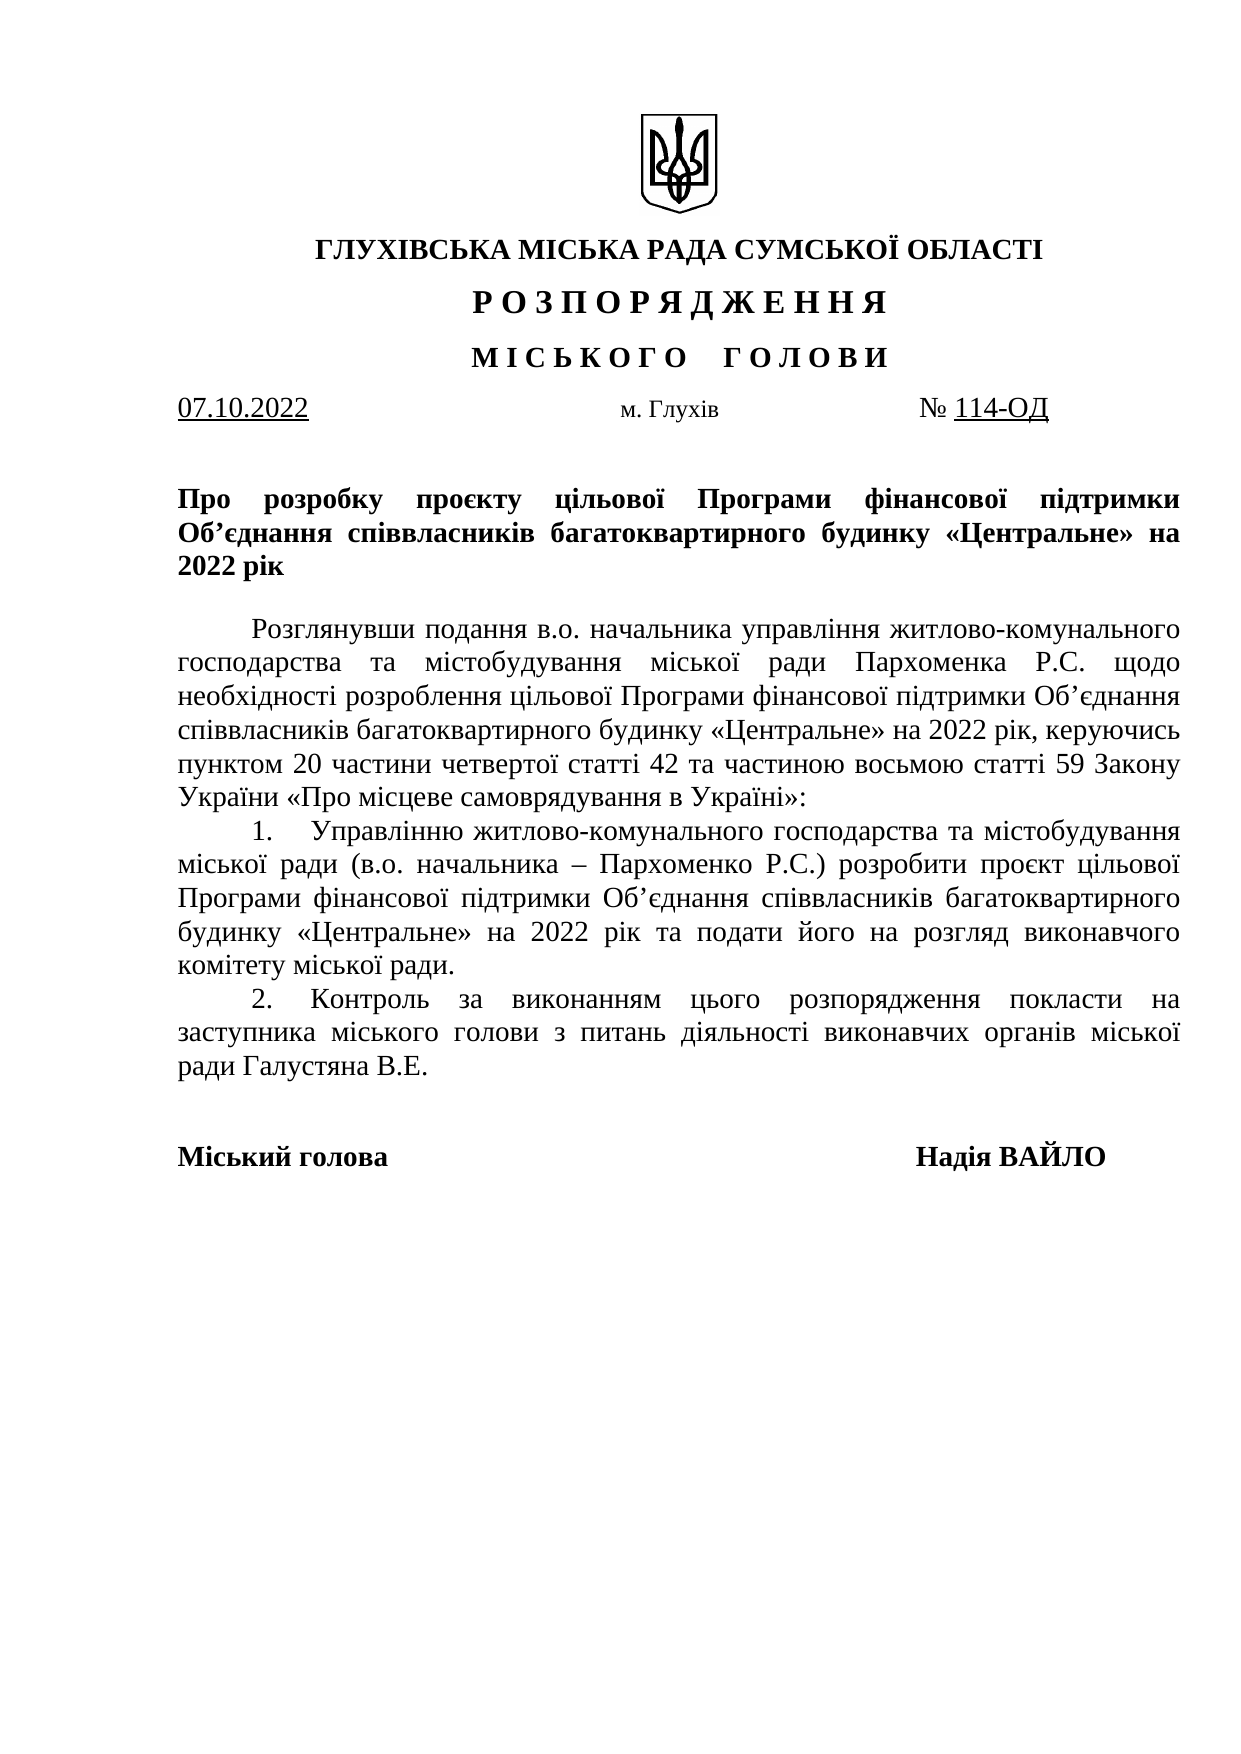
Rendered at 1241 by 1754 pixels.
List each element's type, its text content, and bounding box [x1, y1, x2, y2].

text 1. Управлінню житлово-комунального господарства та містобудування міської ради (в.о. начальника – Пархоменко Р.С.) розробити проєкт цільової Програми фінансової підтримки Об’єднання співвласників багатоквартирного будинку «Центральне» на 2022 рік та подати його на розгляд виконавчого комітету міської ради. [177, 813, 1181, 981]
text Розглянувши подання в.о. начальника управління житлово-комунального господарства та містобудування міської ради Пархоменка Р.С. щодо необхідності розроблення цільової Програми фінансової підтримки Об’єднання співвласників багатоквартирного будинку «Центральне» на 2022 рік, керуючись пунктом 20 частини четвертої статті 42 та частиною восьмою статті 59 Закону України «Про місцеве самоврядування в Україні»: [177, 611, 1181, 813]
text 07.10.2022 м. Глухів № 114-ОД [177, 390, 1181, 424]
subtitle Р О З П О Р Я Д Ж Е Н Н Я [177, 283, 1181, 321]
picture [638, 112, 720, 216]
text 2. Контроль за виконанням цього розпорядження покласти на заступника міського голови з питань діяльності виконавчих органів міської ради Галустяна В.Е. [177, 981, 1181, 1081]
subtitle ГЛУХІВСЬКА МІСЬКА РАДА СУМСЬКОЇ ОБЛАСТІ [177, 232, 1181, 266]
subtitle Міський голова Надія ВАЙЛО [177, 1139, 1181, 1172]
subtitle М І С Ь К О Г О Г О Л О В И [177, 340, 1181, 374]
text Про розробку проєкту цільової Програми фінансової підтримки Об’єднання співвласників багатоквартирного будинку «Центральне» на 2022 рік [177, 481, 1181, 582]
